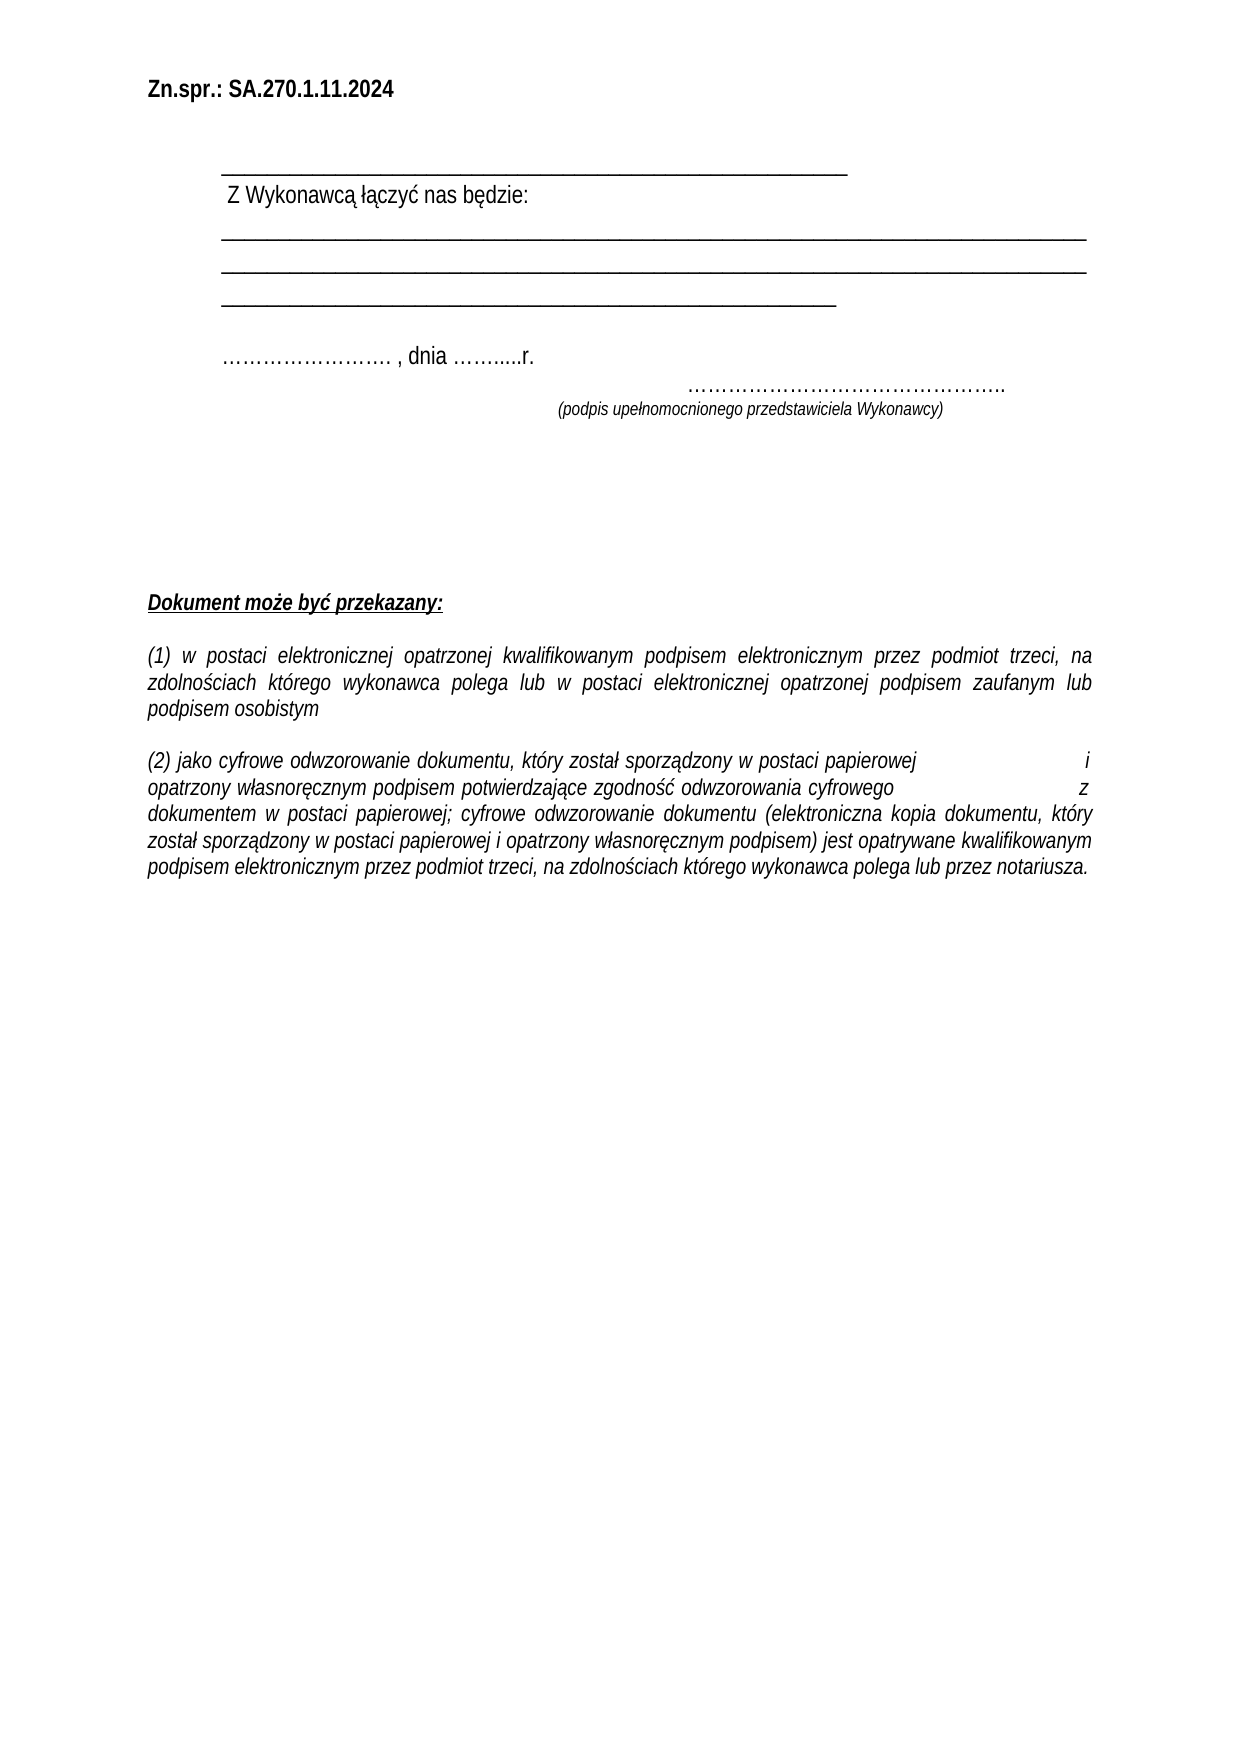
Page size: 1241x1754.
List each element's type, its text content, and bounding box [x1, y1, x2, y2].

text Z Wykonawcą łączyć nas będzie: [221, 181, 1093, 209]
text Dokument może być przekazany: (1) w postaci elektronicznej opatrzonej kwalifikowanym podpisem elektronicznym przez podmiot trzeci, na zdolnościach którego wykonawca polega lub w postaci elektronicznej opatrzonej podpisem zaufanym lub podpisem osobistym (2) jako cyfrowe odwzorowanie dokumentu, który został sporządzony w postaci papierowej i opatrzony własnoręcznym podpisem potwierdzające zgodność odwzorowania cyfrowego z dokumentem w postaci papierowej; cyfrowe odwzorowanie dokumentu (elektroniczna kopia dokumentu, który został sporządzony w postaci papierowej i opatrzony własnoręcznym podpisem) jest opatrywane kwalifikowanym podpisem elektronicznym przez podmiot trzeci, na zdolnościach którego wykonawca polega lub przez notariusza. [148, 589, 1093, 879]
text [221, 148, 1093, 176]
text ……………………. , dnia …….....r. [221, 341, 1093, 369]
text ______________________________________________________________________________________________________________________________________________________________________________________________________________ [221, 213, 1093, 308]
text ……………………………………….. [221, 369, 1093, 398]
text (podpis upełnomocnionego przedstawiciela Wykonawcy) [221, 398, 1093, 420]
